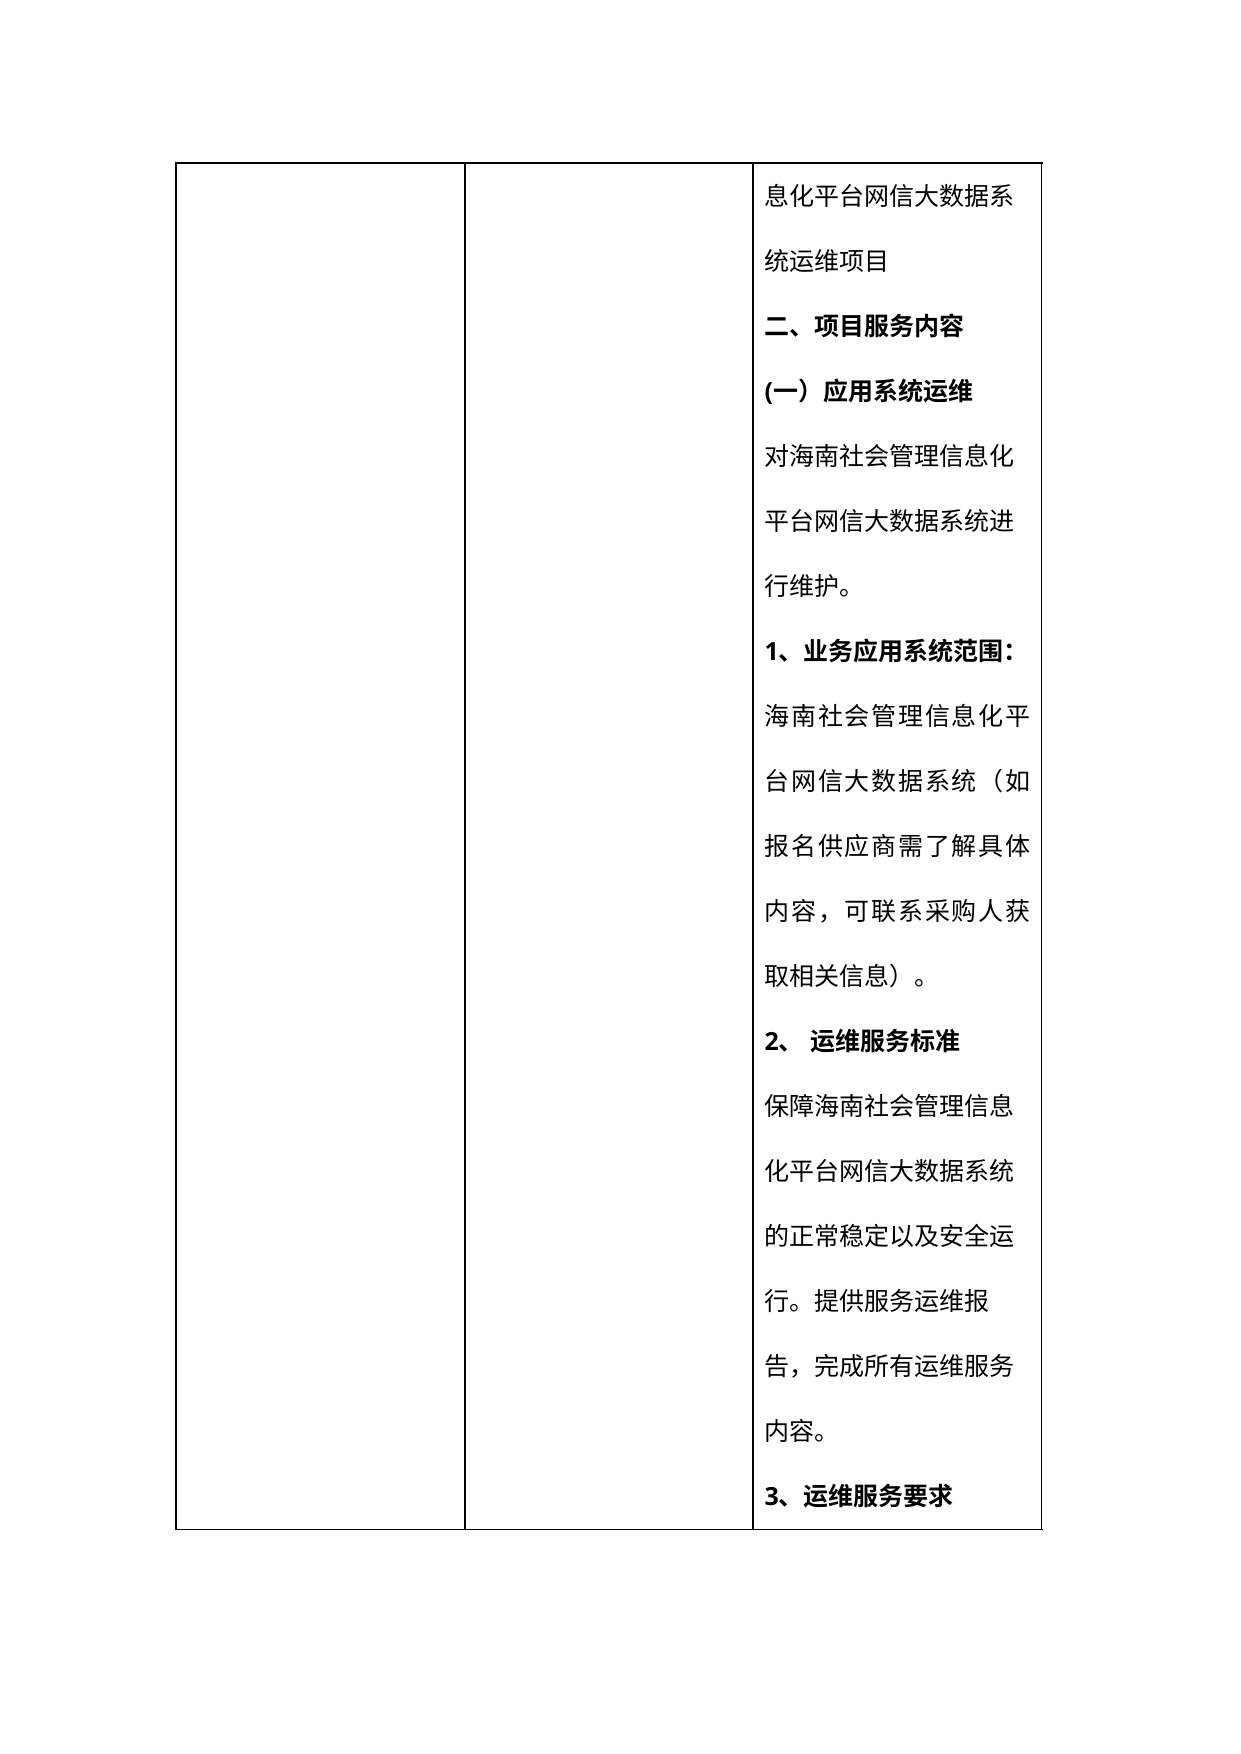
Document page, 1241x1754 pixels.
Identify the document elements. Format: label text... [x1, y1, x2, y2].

table_cell [466, 164, 752, 1528]
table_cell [754, 164, 1041, 1528]
table_cell 1 [177, 164, 464, 1528]
